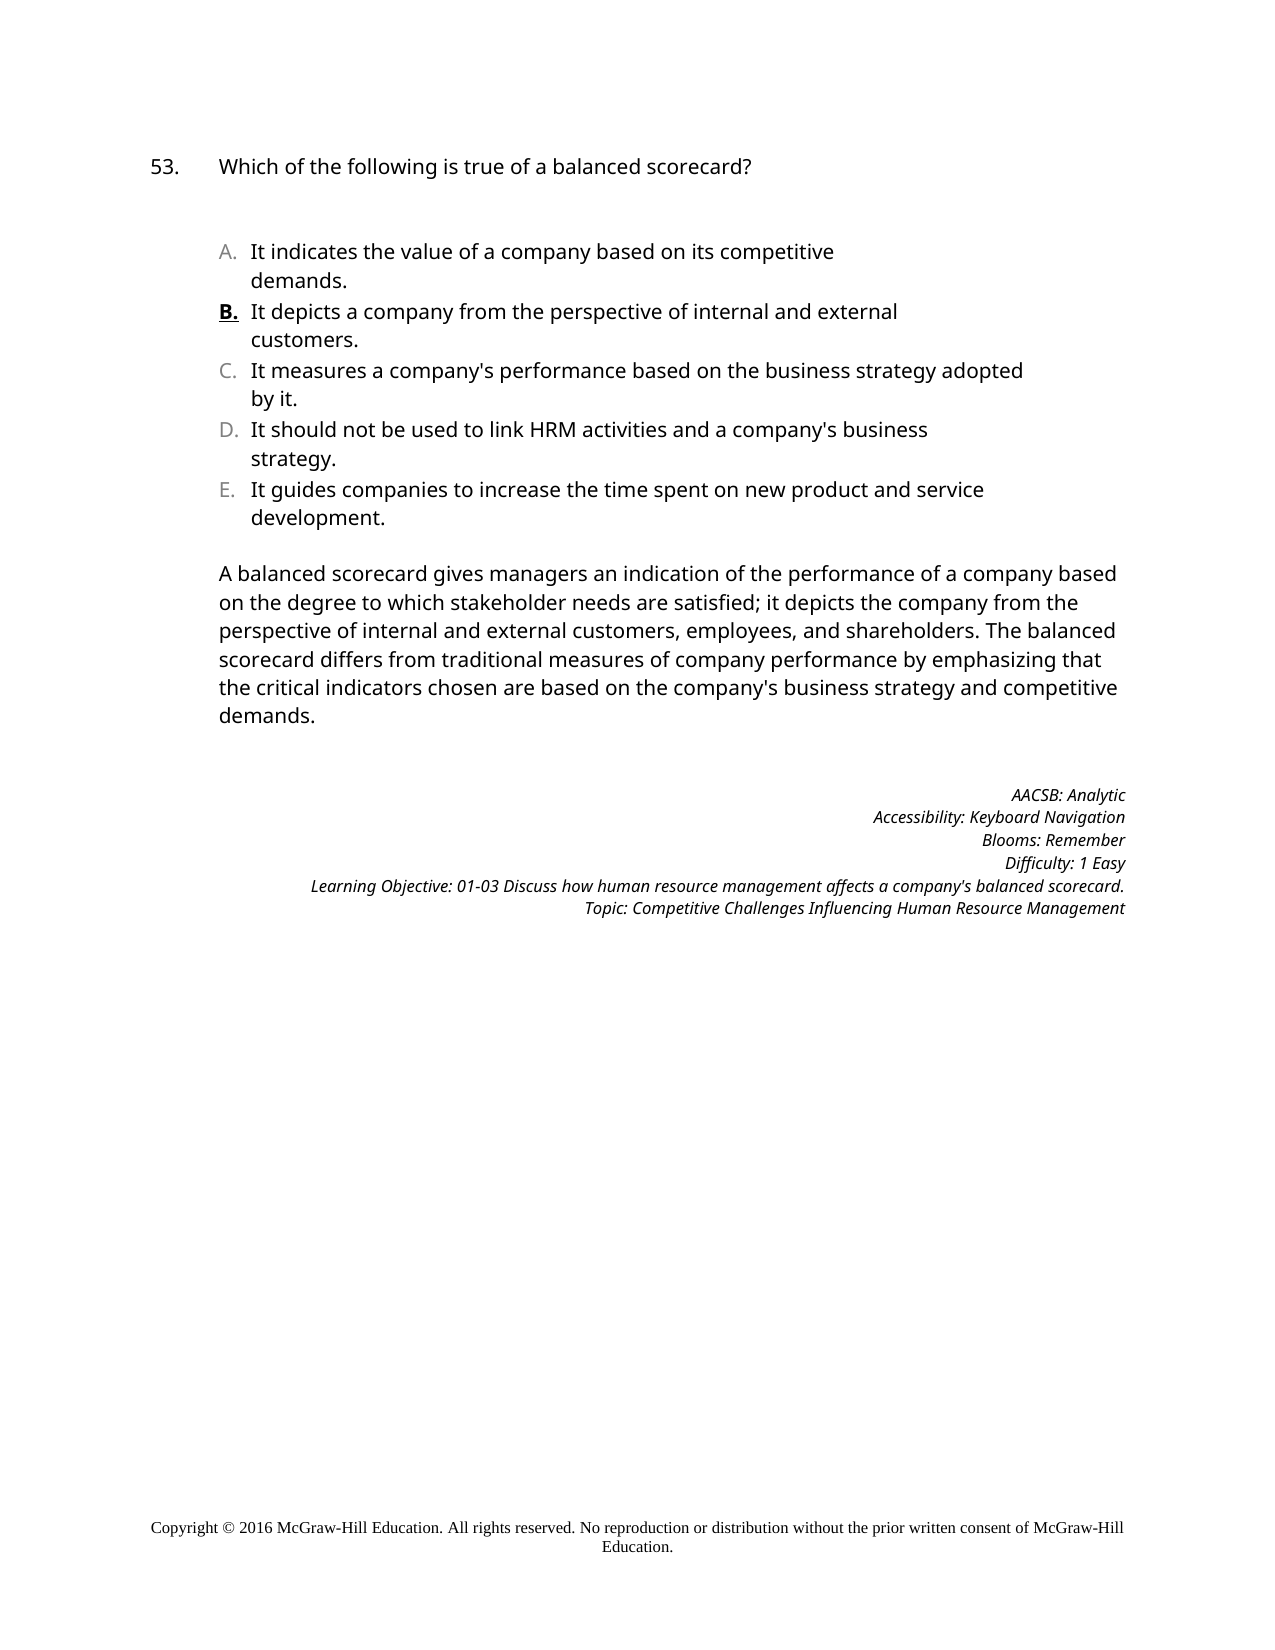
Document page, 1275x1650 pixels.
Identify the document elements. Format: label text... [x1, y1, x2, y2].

table_header Which of the following is true of a balanced scorecard? A balanced scorecard gives managers an indication of the performance of a company based on the degree to which stakeholder needs are satisfied; it depicts the company from the perspective of internal and external customers, employees, and shareholders. The balanced scorecard differs from traditional measures of company performance by emphasizing that the critical indicators chosen are based on the company's business strategy and competitive demands. [219, 153, 1125, 758]
table_header AACSB: Analytic Accessibility: Keyboard Navigation Blooms: Remember Difficulty: 1 Easy Learning Objective: 01-03 Discuss how human resource management affects a company's balanced scorecard. Topic: Competitive Challenges Influencing Human Resource Management [150, 783, 1125, 948]
table_header 53. [150, 153, 218, 758]
